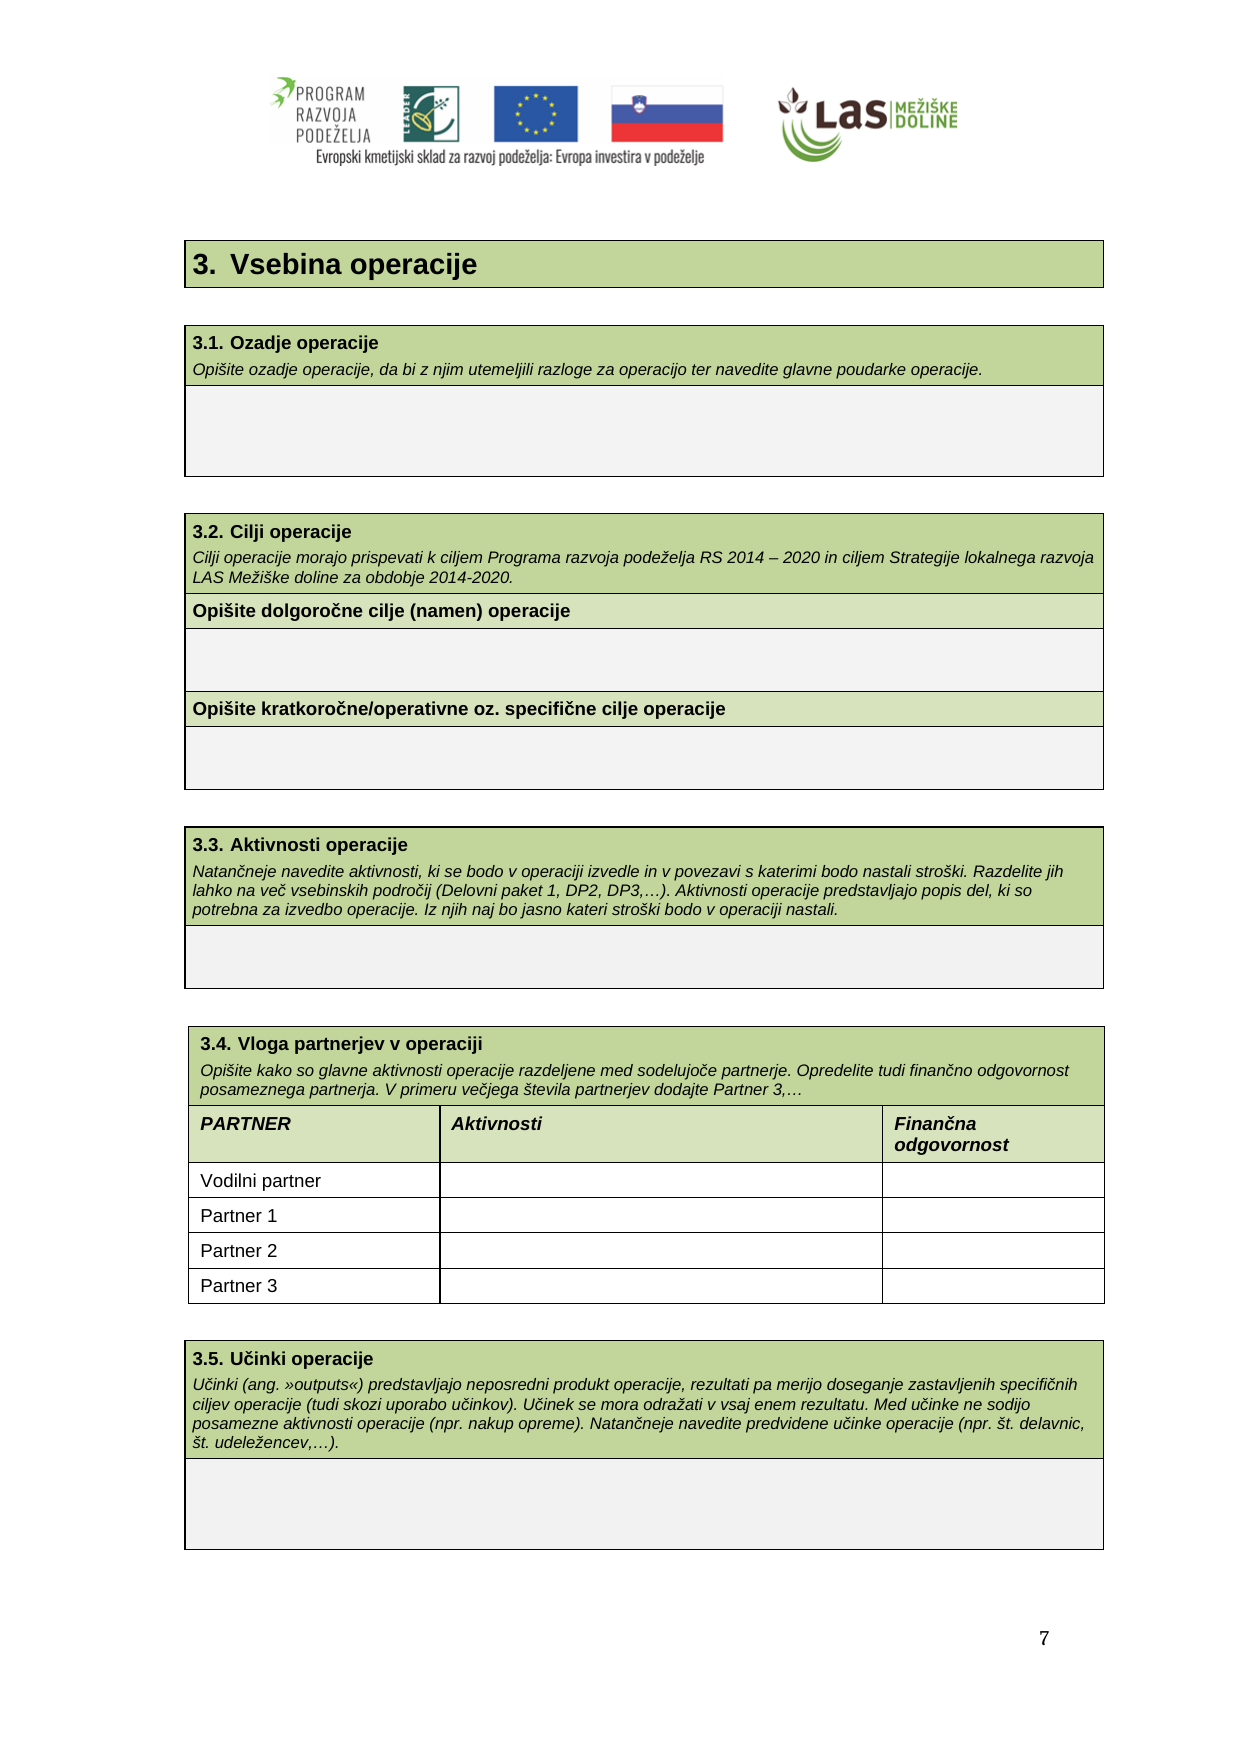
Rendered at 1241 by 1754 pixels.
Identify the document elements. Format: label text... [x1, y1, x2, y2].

table_cell Finančna odgovornost [883, 1106, 1104, 1162]
table_cell [186, 386, 1103, 476]
table_cell [186, 727, 1103, 789]
table_cell [186, 926, 1103, 988]
table_header Cilji operacije Cilji operacije morajo prispevati k ciljem Programa razvoja podeželja RS 2014 – 2020 in ciljem Strategije lokalnega razvoja LAS Mežiške doline za obdobje 2014-2020. [186, 514, 1103, 593]
table_cell [883, 1198, 1104, 1232]
table_cell [883, 1163, 1104, 1197]
table_header Vloga partnerjev v operaciji Opišite kako so glavne aktivnosti operacije razdeljene med sodelujoče partnerje. Opredelite tudi finančno odgovornost posameznega partnerja. V primeru večjega števila partnerjev dodajte Partner 3,… [189, 1027, 1104, 1105]
table_header Vsebina operacije [186, 241, 1103, 287]
table_header Ozadje operacije Opišite ozadje operacije, da bi z njim utemeljili razloge za operacijo ter navedite glavne poudarke operacije. [186, 326, 1103, 385]
table_cell Partner 1 [189, 1198, 439, 1232]
picture [269, 75, 958, 166]
table_cell Aktivnosti [441, 1106, 882, 1162]
table_cell [441, 1269, 882, 1302]
table_cell [883, 1233, 1104, 1267]
table_cell [186, 1459, 1103, 1549]
table_cell [441, 1163, 882, 1197]
table_cell Partner 2 [189, 1233, 439, 1267]
table_cell [441, 1233, 882, 1267]
table_header Učinki operacije Učinki (ang. »outputs«) predstavljajo neposredni produkt operacije, rezultati pa merijo doseganje zastavljenih specifičnih ciljev operacije (tudi skozi uporabo učinkov). Učinek se mora odražati v vsaj enem rezultatu. Med učinke ne sodijo posamezne aktivnosti operacije (npr. nakup opreme). Natančneje navedite predvidene učinke operacije (npr. št. delavnic, št. udeležencev,…). [186, 1341, 1103, 1458]
table_cell Vodilni partner [189, 1163, 439, 1197]
table_header Aktivnosti operacije Natančneje navedite aktivnosti, ki se bodo v operaciji izvedle in v povezavi s katerimi bodo nastali stroški. Razdelite jih lahko na več vsebinskih področij (Delovni paket 1, DP2, DP3,…). Aktivnosti operacije predstavljajo popis del, ki so potrebna za izvedbo operacije. Iz njih naj bo jasno kateri stroški bodo v operaciji nastali. [186, 828, 1103, 925]
table_cell PARTNER [189, 1106, 439, 1162]
table_cell [186, 629, 1103, 691]
table_cell Partner 3 [189, 1269, 439, 1302]
table_cell [883, 1269, 1104, 1302]
table_cell Opišite dolgoročne cilje (namen) operacije [186, 594, 1103, 628]
table_cell [441, 1198, 882, 1232]
table_cell Opišite kratkoročne/operativne oz. specifične cilje operacije [186, 692, 1103, 726]
